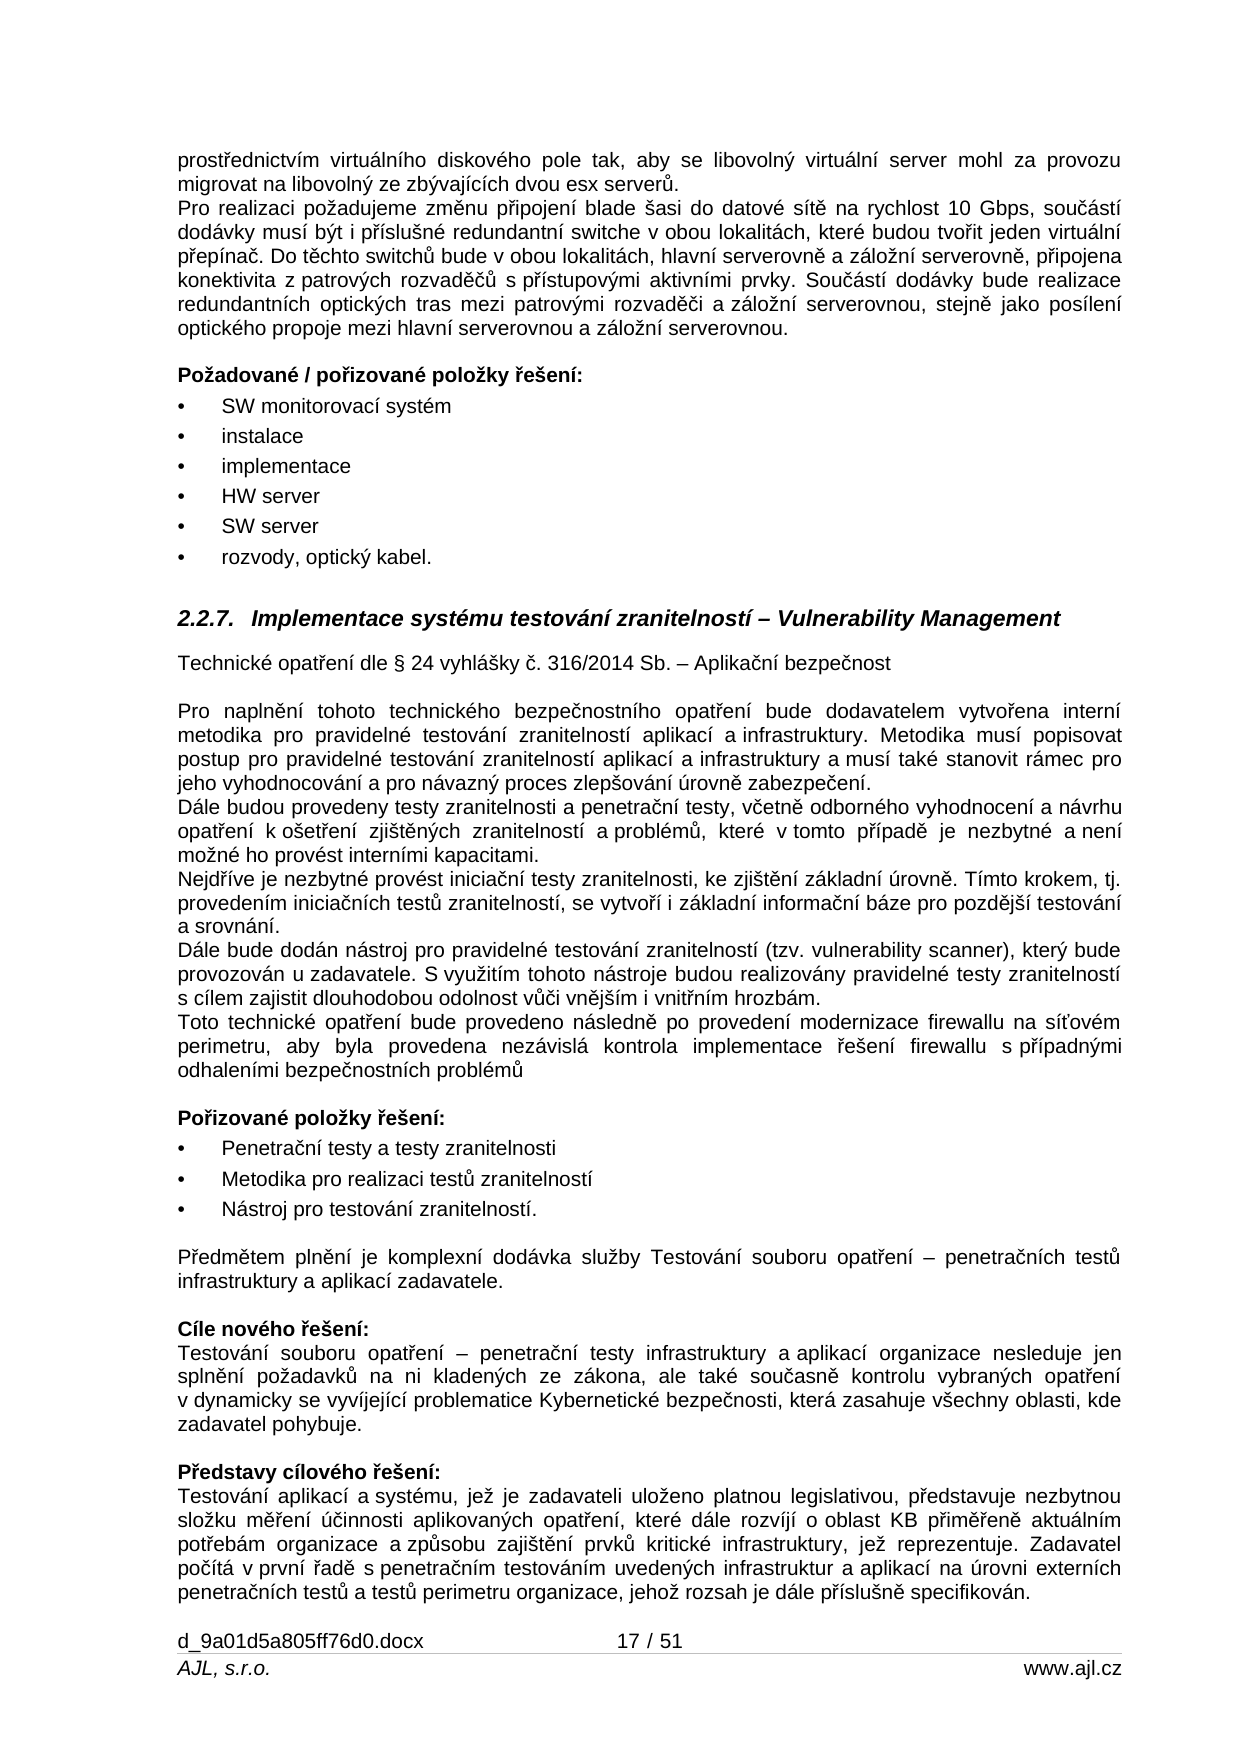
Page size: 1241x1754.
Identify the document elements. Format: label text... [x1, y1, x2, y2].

list rozvody, optický kabel. [177, 544, 1122, 568]
list Nástroj pro testování zranitelností. [177, 1197, 1122, 1221]
text Pro naplnění tohoto technického bezpečnostního opatření bude dodavatelem vytvořena interní metodika pro pravidelné testování zranitelností aplikací a infrastruktury. Metodika musí popisovat postup pro pravidelné testování zranitelností aplikací a infrastruktury a musí také stanovit rámec pro jeho vyhodnocování a pro návazný proces zlepšování úrovně zabezpečení. [177, 699, 1122, 794]
list Penetrační testy a testy zranitelnosti [177, 1136, 1122, 1160]
list HW server [177, 484, 1122, 508]
text Testování aplikací a systému, jež je zadavateli uloženo platnou legislativou, představuje nezbytnou složku měření účinnosti aplikovaných opatření, které dále rozvíjí o oblast KB přiměřeně aktuálním potřebám organizace a způsobu zajištění prvků kritické infrastruktury, jež reprezentuje. Zadavatel počítá v první řadě s penetračním testováním uvedených infrastruktur a aplikací na úrovni externích penetračních testů a testů perimetru organizace, jehož rozsah je dále příslušně specifikován. [177, 1484, 1122, 1604]
list Metodika pro realizaci testů zranitelností [177, 1166, 1122, 1190]
text Představy cílového řešení: [177, 1460, 1122, 1484]
text Nejdříve je nezbytné provést iniciační testy zranitelnosti, ke zjištění základní úrovně. Tímto krokem, tj. provedením iniciačních testů zranitelností, se vytvoří i základní informační báze pro pozdější testování a srovnání. [177, 866, 1122, 938]
list instalace [177, 424, 1122, 448]
text Požadované / pořizované položky řešení: [177, 363, 1122, 387]
text Testování souboru opatření – penetrační testy infrastruktury a aplikací organizace nesleduje jen splnění požadavků na ni kladených ze zákona, ale také současně kontrolu vybraných opatření v dynamicky se vyvíjející problematice Kybernetické bezpečnosti, která zasahuje všechny oblasti, kde zadavatel pohybuje. [177, 1340, 1122, 1436]
text Dále bude dodán nástroj pro pravidelné testování zranitelností (tzv. vulnerability scanner), který bude provozován u zadavatele. S využitím tohoto nástroje budou realizovány pravidelné testy zranitelností s cílem zajistit dlouhodobou odolnost vůči vnějším i vnitřním hrozbám. [177, 938, 1122, 1010]
text Pro realizaci požadujeme změnu připojení blade šasi do datové sítě na rychlost 10 Gbps, součástí dodávky musí být i příslušné redundantní switche v obou lokalitách, které budou tvořit jeden virtuální přepínač. Do těchto switchů bude v obou lokalitách, hlavní serverovně a záložní serverovně, připojena konektivita z patrových rozvaděčů s přístupovými aktivními prvky. Součástí dodávky bude realizace redundantních optických tras mezi patrovými rozvaděči a záložní serverovnou, stejně jako posílení optického propoje mezi hlavní serverovnou a záložní serverovnou. [177, 196, 1122, 339]
text Dále budou provedeny testy zranitelnosti a penetrační testy, včetně odborného vyhodnocení a návrhu opatření k ošetření zjištěných zranitelností a problémů, které v tomto případě je nezbytné a není možné ho provést interními kapacitami. [177, 794, 1122, 866]
text Toto technické opatření bude provedeno následně po provedení modernizace firewallu na síťovém perimetru, aby byla provedena nezávislá kontrola implementace řešení firewallu s případnými odhaleními bezpečnostních problémů [177, 1010, 1122, 1082]
text Cíle nového řešení: [177, 1316, 1122, 1340]
list SW server [177, 514, 1122, 538]
text Předmětem plnění je komplexní dodávka služby Testování souboru opatření – penetračních testů infrastruktury a aplikací zadavatele. [177, 1244, 1122, 1292]
text Technické opatření dle § 24 vyhlášky č. 316/2014 Sb. – Aplikační bezpečnost [177, 651, 1122, 675]
list SW monitorovací systém [177, 393, 1122, 417]
list implementace [177, 454, 1122, 478]
text Pořizované položky řešení: [177, 1106, 1122, 1130]
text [177, 148, 1122, 196]
subtitle Implementace systému testování zranitelností – Vulnerability Management [177, 605, 1122, 631]
